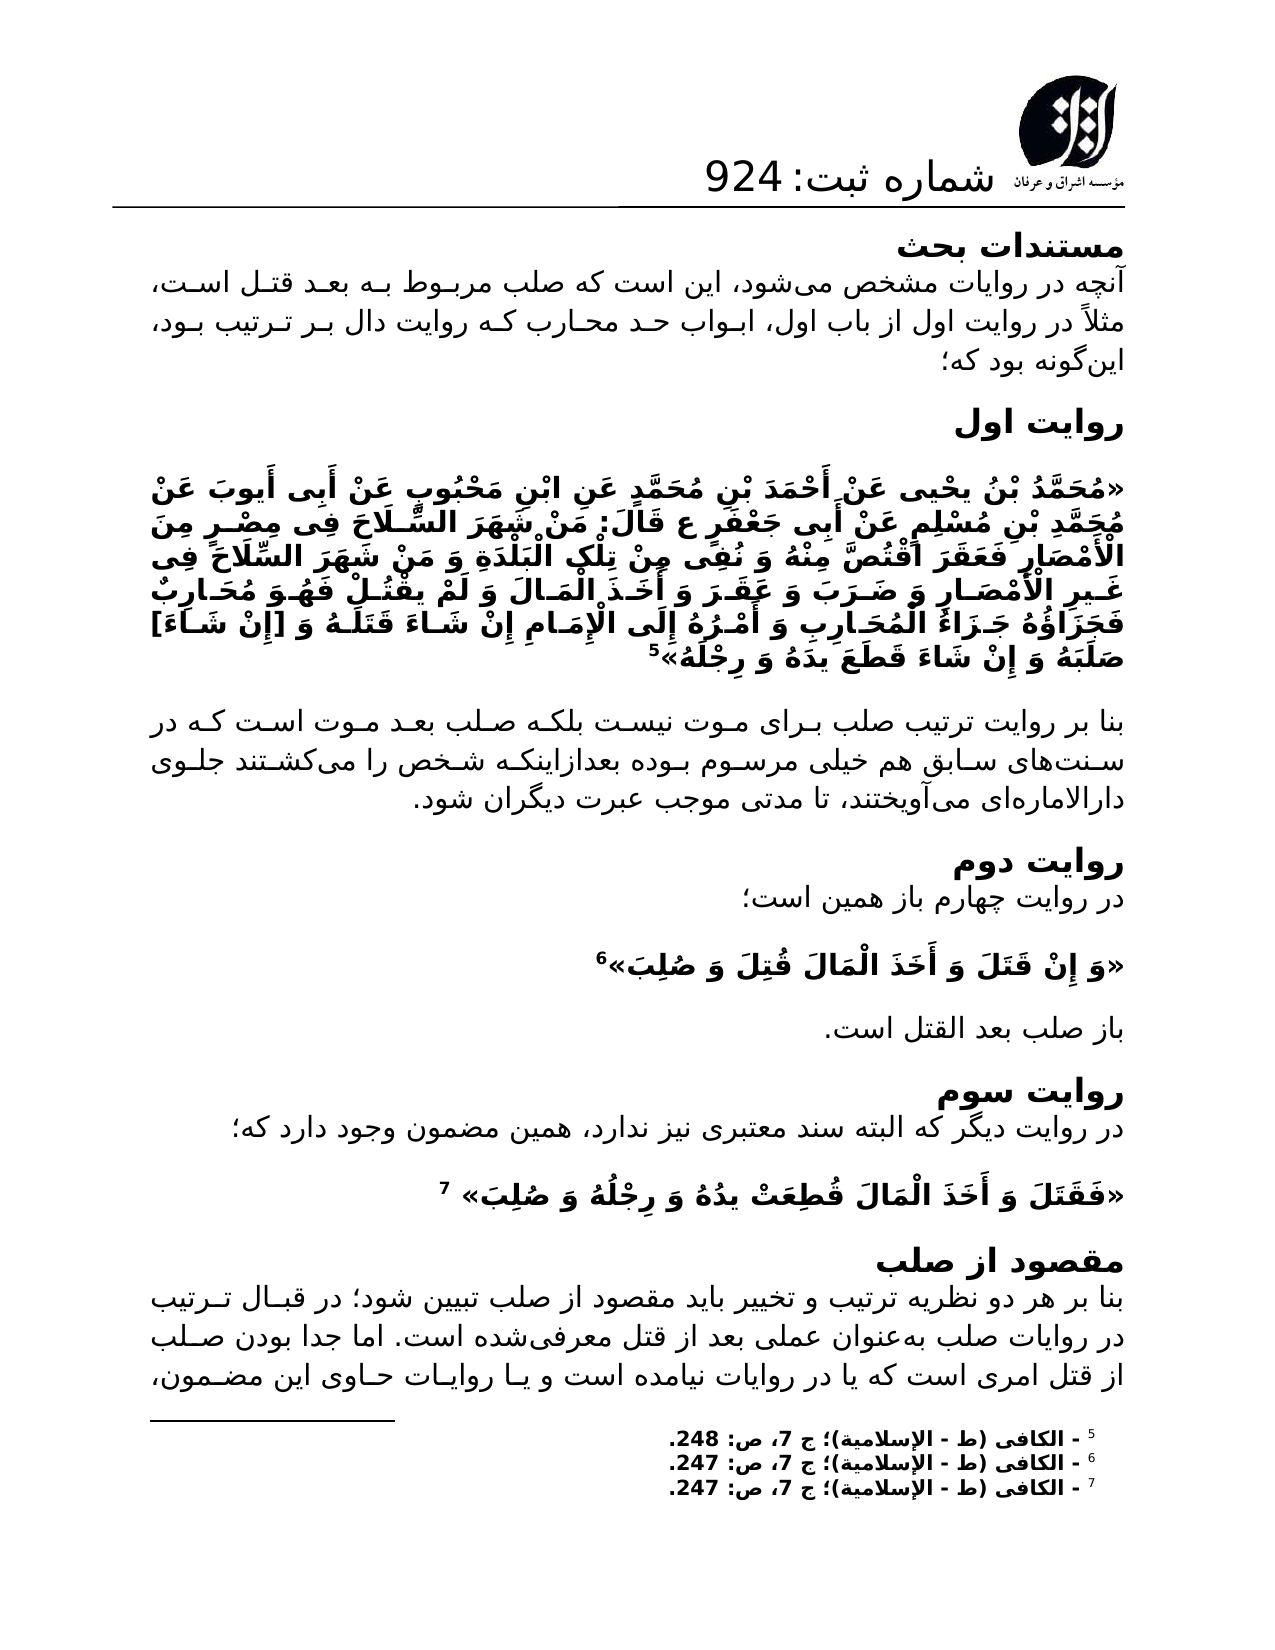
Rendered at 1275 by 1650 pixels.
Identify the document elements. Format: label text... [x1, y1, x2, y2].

text «فَقَتَلَ وَ أَخَذَ الْمَالَ قُطِعَتْ یدُهُ وَ رِجْلُهُ وَ صُلِبَ» [150, 1178, 1125, 1212]
subtitle مقصود از صلب [150, 1242, 1125, 1281]
picture [1010, 75, 1125, 192]
subtitle مستندات بحث [150, 226, 1125, 265]
subtitle روایت سوم [150, 1072, 1125, 1110]
text آنچه در روایات مشخص می‌شود، این است که صلب مربوط به بعد قتل است، مثلاً در روایت اول از باب اول، ابواب حد محارب که روایت دال بر ترتیب بود، این‌گونه بود که؛ [150, 265, 1125, 377]
subtitle روایت دوم [150, 842, 1125, 881]
text در روایت دیگر که البته سند معتبری نیز ندارد، همین مضمون وجود دارد که؛ [150, 1110, 1125, 1144]
text «مُحَمَّدُ بْنُ یحْیی عَنْ أَحْمَدَ بْنِ مُحَمَّدٍ عَنِ ابْنِ مَحْبُوبٍ عَنْ أَبِی أَیوبَ عَنْ مُحَمَّدِ بْنِ مُسْلِمٍ عَنْ أَبِی جَعْفَرٍ ع قَالَ: مَنْ شَهَرَ السِّلَاحَ فِی مِصْرٍ مِنَ الْأَمْصَارِ فَعَقَرَ اقْتُصَّ مِنْهُ وَ نُفِی مِنْ تِلْک الْبَلْدَةِ وَ مَنْ شَهَرَ السِّلَاحَ فِی غَیرِ الْأَمْصَارِ وَ ضَرَبَ وَ عَقَرَ وَ أَخَذَ الْمَالَ وَ لَمْ یقْتُلْ فَهُوَ مُحَارِبٌ فَجَزَاؤُهُ جَزَاءُ الْمُحَارِبِ وَ أَمْرُهُ إِلَی الْإِمَامِ إِنْ شَاءَ قَتَلَهُ وَ [إِنْ شَاءَ] صَلَبَهُ وَ إِنْ شَاءَ قَطَعَ یدَهُ وَ رِجْلَهُ» [150, 471, 1125, 675]
subtitle روایت اول [150, 403, 1125, 442]
text باز صلب بعد القتل است. [150, 1012, 1125, 1046]
text در روایت چهارم باز همین است؛ [150, 881, 1125, 914]
text بنا بر روایت ترتیب صلب برای موت نیست بلکه صلب بعد موت است که در سنت‌های سابق هم خیلی مرسوم بوده بعدازاینکه شخص را می‌کشتند جلوی دارالاماره‌ای می‌آویختند، تا مدتی موجب عبرت دیگران شود. [150, 704, 1125, 816]
text «وَ إِنْ قَتَلَ وَ أَخَذَ الْمَالَ قُتِلَ وَ صُلِبَ» [150, 949, 1125, 983]
